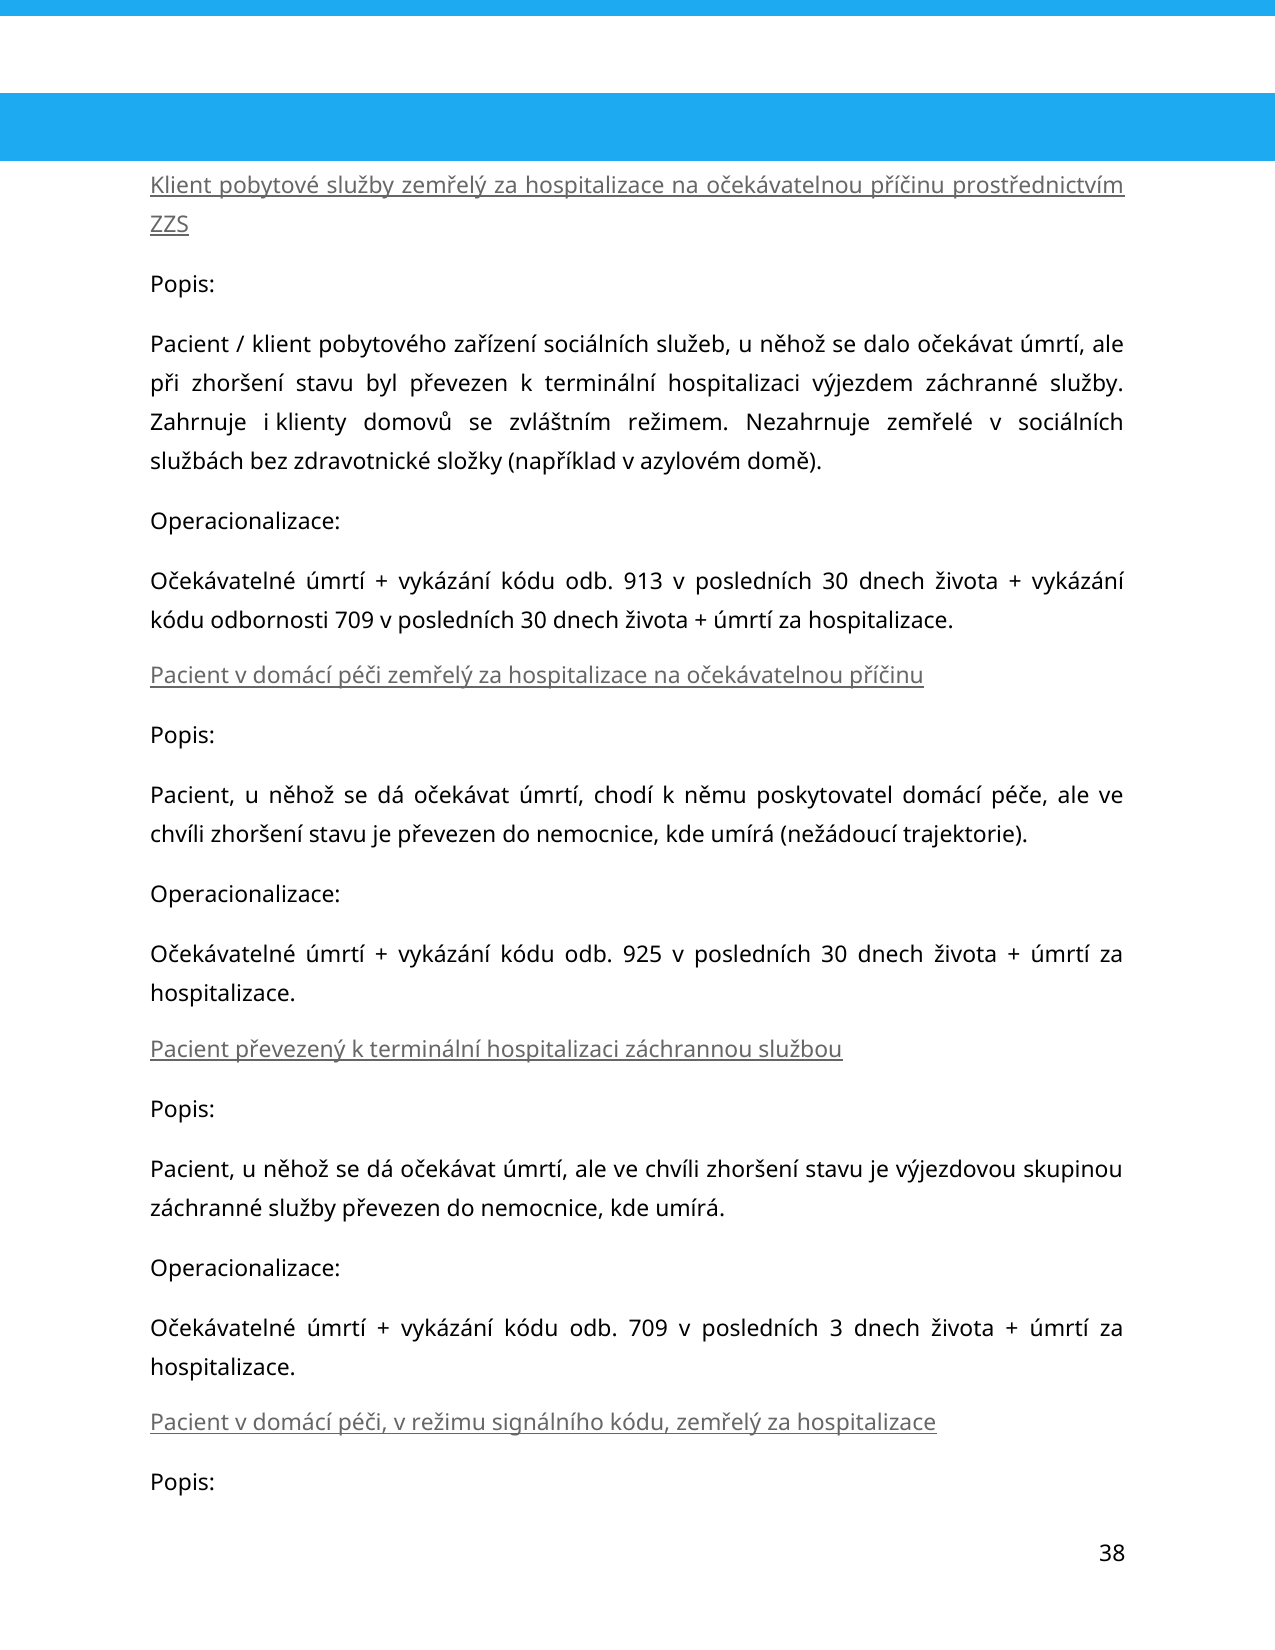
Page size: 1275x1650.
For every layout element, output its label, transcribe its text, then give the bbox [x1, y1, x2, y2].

text Operacionalizace: [150, 878, 1125, 909]
text Operacionalizace: [150, 505, 1125, 536]
subtitle Pacient v domácí péči, v režimu signálního kódu, zemřelý za hospitalizace [150, 1406, 1125, 1437]
picture [0, 93, 1275, 161]
text Operacionalizace: [150, 1252, 1125, 1283]
subtitle Pacient převezený k terminální hospitalizaci záchrannou službou [150, 1033, 1125, 1064]
text Popis: [150, 268, 1125, 299]
picture [0, 0, 1275, 16]
text Pacient / klient pobytového zařízení sociálních služeb, u něhož se dalo očekávat úmrtí, ale při zhoršení stavu byl převezen k terminální hospitalizaci výjezdem záchranné služby. Zahrnuje i klienty domovů se zvláštním režimem. Nezahrnuje zemřelé v sociálních službách bez zdravotnické složky (například v azylovém domě). [150, 328, 1125, 476]
subtitle Pacient v domácí péči zemřelý za hospitalizace na očekávatelnou příčinu [150, 659, 1125, 691]
subtitle Klient pobytové služby zemřelý za hospitalizace na očekávatelnou příčinu prostřednictvím ZZS [150, 161, 1125, 195]
text Očekávatelné úmrtí + vykázání kódu odb. 925 v posledních 30 dnech života + úmrtí za hospitalizace. [150, 938, 1125, 1008]
text Pacient, u něhož se dá očekávat úmrtí, ale ve chvíli zhoršení stavu je výjezdovou skupinou záchranné služby převezen do nemocnice, kde umírá. [150, 1153, 1125, 1223]
subtitle Klient pobytové služby zemřelý za hospitalizace na očekávatelnou příčinu prostřednictvím ZZS [150, 197, 1125, 239]
text Očekávatelné úmrtí + vykázání kódu odb. 709 v posledních 3 dnech života + úmrtí za hospitalizace. [150, 1311, 1125, 1382]
text Popis: [150, 719, 1125, 751]
text Pacient, u něhož se dá očekávat úmrtí, chodí k němu poskytovatel domácí péče, ale ve chvíli zhoršení stavu je převezen do nemocnice, kde umírá (nežádoucí trajektorie). [150, 779, 1125, 849]
text Očekávatelné úmrtí + vykázání kódu odb. 913 v posledních 30 dnech života + vykázání kódu odbornosti 709 v posledních 30 dnech života + úmrtí za hospitalizace. [150, 564, 1125, 635]
text Popis: [150, 1466, 1125, 1497]
text Popis: [150, 1093, 1125, 1124]
